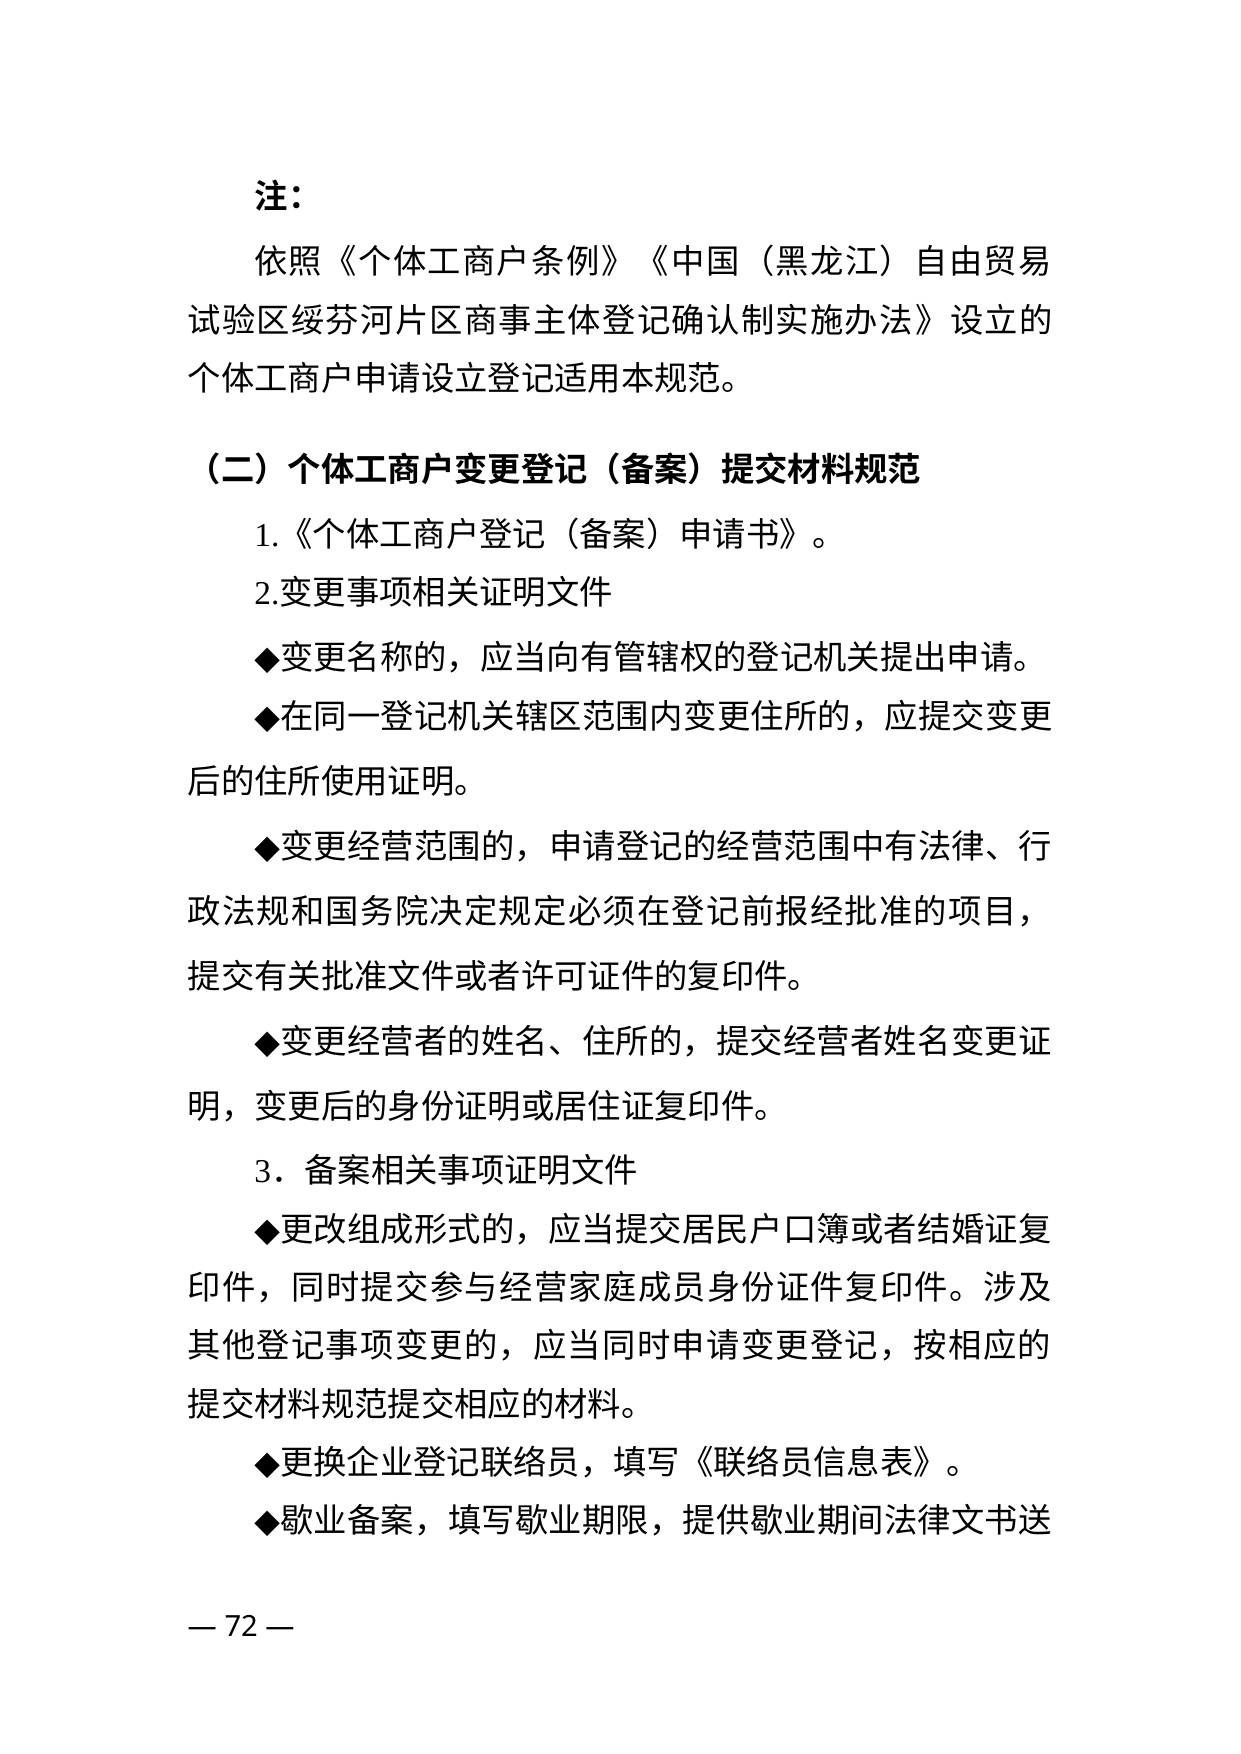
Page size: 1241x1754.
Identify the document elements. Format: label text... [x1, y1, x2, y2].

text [187, 1486, 1053, 1544]
text ◆更改组成形式的，应当提交居民户口簿或者结婚证复印件，同时提交参与经营家庭成员身份证件复印件。涉及其他登记事项变更的，应当同时申请变更登记，按相应的提交材料规范提交相应的材料。 [187, 1194, 1053, 1428]
text 注： [187, 162, 1053, 227]
text 3．备案相关事项证明文件 [187, 1136, 1053, 1194]
text ◆变更经营者的姓名、住所的，提交经营者姓名变更证明，变更后的身份证明或居住证复印件。 [187, 1006, 1053, 1136]
text ◆更换企业登记联络员，填写《联络员信息表》。 [187, 1428, 1053, 1486]
text 依照《个体工商户条例》《中国（黑龙江）自由贸易试验区绥芬河片区商事主体登记确认制实施办法》设立的个体工商户申请设立登记适用本规范。 [187, 227, 1053, 402]
text 2.变更事项相关证明文件 [187, 558, 1053, 623]
text ◆在同一登记机关辖区范围内变更住所的，应提交变更后的住所使用证明。 [187, 681, 1053, 811]
text 1.《个体工商户登记（备案）申请书》。 [187, 499, 1053, 558]
text ◆变更经营范围的，申请登记的经营范围中有法律、行政法规和国务院决定规定必须在登记前报经批准的项目，提交有关批准文件或者许可证件的复印件。 [187, 811, 1053, 1006]
text ◆变更名称的，应当向有管辖权的登记机关提出申请。 [187, 623, 1053, 681]
subtitle （二）个体工商户变更登记（备案）提交材料规范 [187, 434, 1053, 499]
